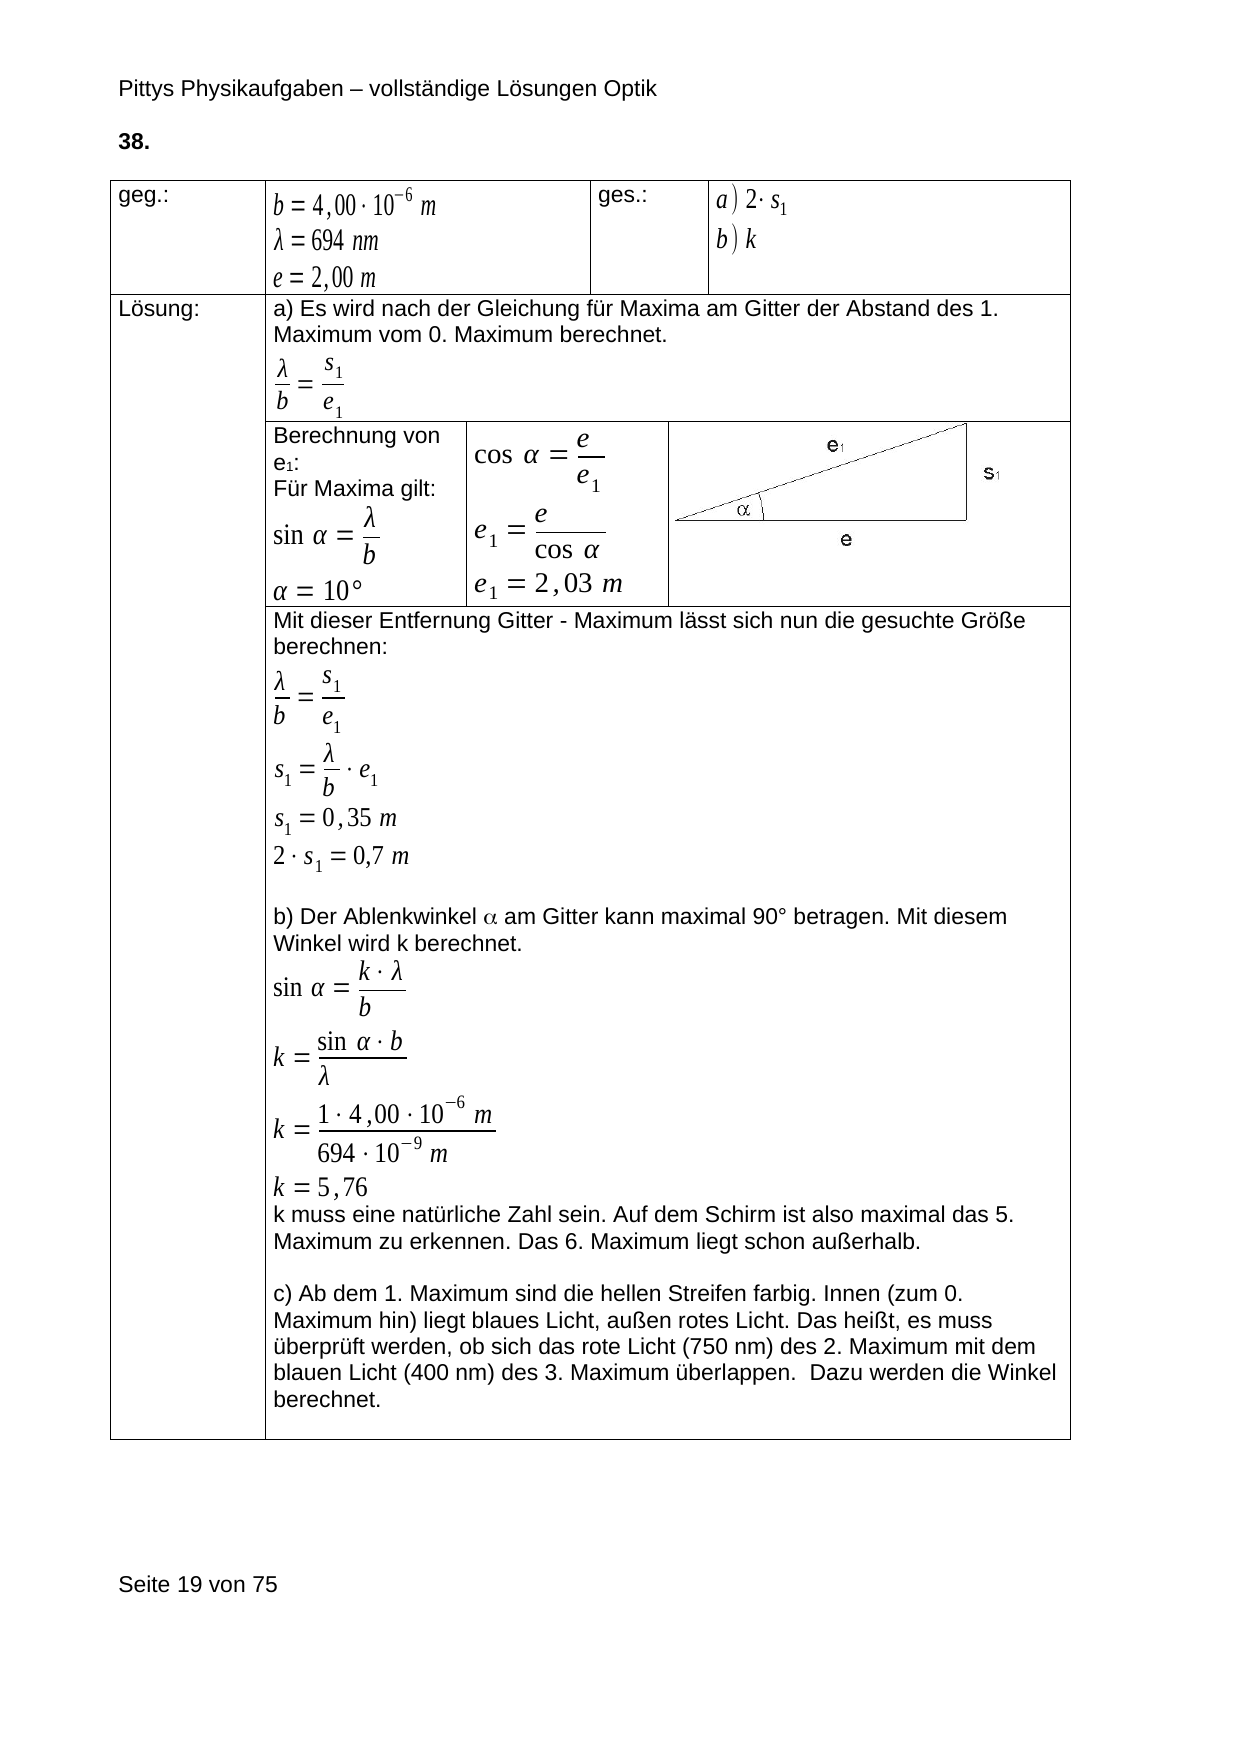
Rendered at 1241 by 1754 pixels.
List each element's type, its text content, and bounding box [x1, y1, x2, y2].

text 38. [118, 128, 1152, 180]
table_header ges.: [591, 181, 708, 294]
table_cell Lösung: [111, 295, 265, 1438]
table_cell a) Es wird nach der Gleichung für Maxima am Gitter der Abstand des 1. Maximum vom 0. Maximum berechnet. [266, 295, 1070, 421]
table_header [709, 181, 1070, 294]
picture [675, 422, 999, 546]
table_header [266, 181, 590, 294]
table_header geg.: [111, 181, 265, 294]
table_cell Mit dieser Entfernung Gitter - Maximum lässt sich nun die gesuchte Größe berechnen: b) Der Ablenkwinkel  am Gitter kann maximal 90° betragen. Mit diesem Winkel wird k berechnet. k muss eine natürliche Zahl sein. Auf dem Schirm ist also maximal das 5. Maximum zu erkennen. Das 6. Maximum liegt schon außerhalb. c) Ab dem 1. Maximum sind die hellen Streifen farbig. Innen (zum 0. Maximum hin) liegt blaues Licht, außen rotes Licht. Das heißt, es muss überprüft werden, ob sich das rote Licht (750 nm) des 2. Maximum mit dem blauen Licht (400 nm) des 3. Maximum überlappen. Dazu werden die Winkel berechnet. [266, 607, 1070, 1438]
table_cell [467, 422, 668, 606]
table_cell [669, 422, 1070, 606]
table_cell Berechnung von e1: Für Maxima gilt: [266, 422, 466, 606]
